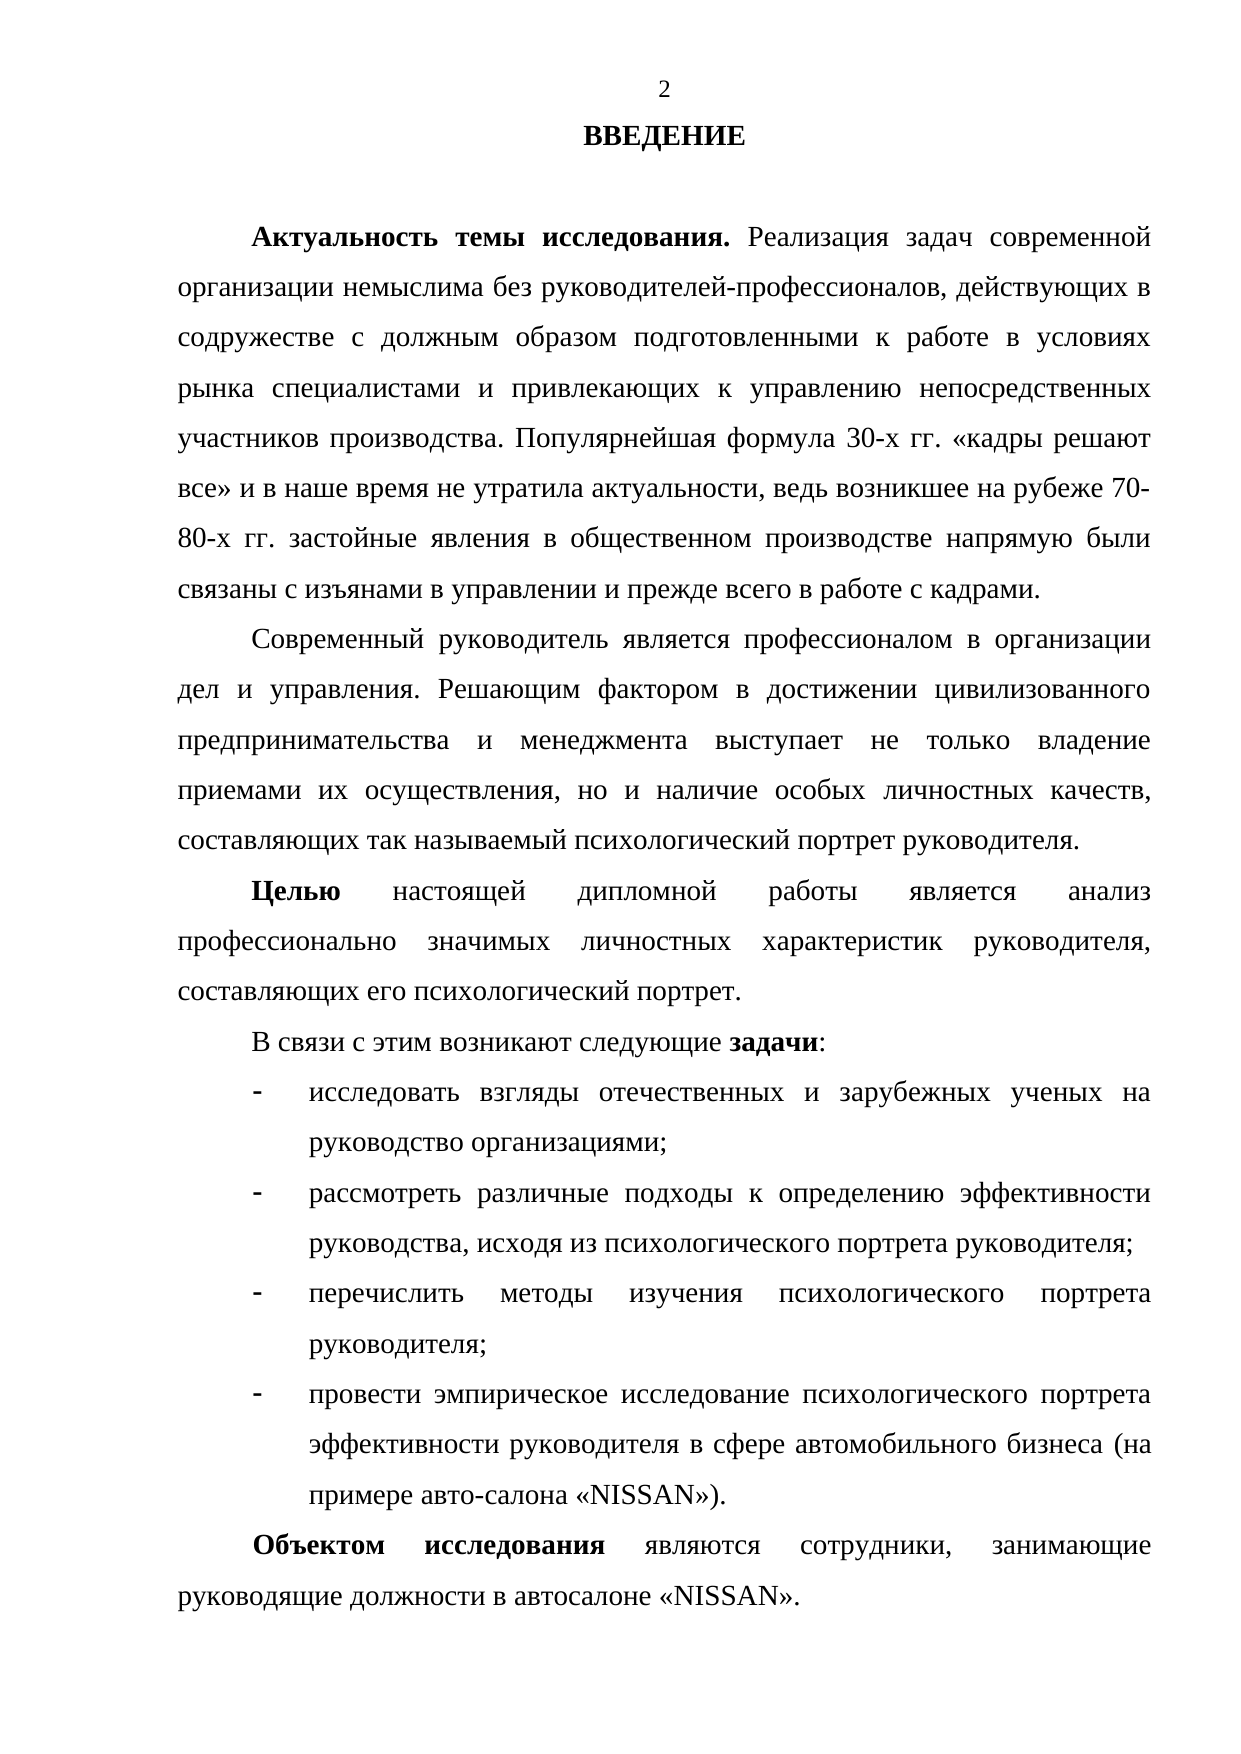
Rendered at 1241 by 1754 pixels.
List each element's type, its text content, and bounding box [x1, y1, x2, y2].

text Объектом исследования являются сотрудники, занимающие руководящие должности в автосалоне «NISSAN». [177, 1527, 1152, 1611]
list провести эмпирическое исследование психологического портрета эффективности руководителя в сфере автомобильного бизнеса (на примере авто-салона «NISSAN»). [252, 1376, 1152, 1511]
list перечислить методы изучения психологического портрета руководителя; [252, 1276, 1152, 1359]
text Целью настоящей дипломной работы является анализ профессионально значимых личностных характеристик руководителя, составляющих его психологический портрет. [177, 873, 1152, 1007]
text В связи с этим возникают следующие задачи: [177, 1024, 1152, 1057]
list рассмотреть различные подходы к определению эффективности руководства, исходя из психологического портрета руководителя; [252, 1175, 1152, 1259]
text Актуальность темы исследования. Реализация задач современной организации немыслима без руководителей-профессионалов, действующих в содружестве с должным образом подготовленными к работе в условиях рынка специалистами и привлекающих к управлению непосредственных участников производства. Популярнейшая формула 30-х гг. «кадры решают все» и в наше время не утратила актуальности, ведь возникшее на рубеже 70-80-х гг. застойные явления в общественном производстве напрямую были связаны с изъянами в управлении и прежде всего в работе с кадрами. [177, 219, 1152, 604]
list исследовать взгляды отечественных и зарубежных ученых на руководство организациями; [252, 1074, 1152, 1158]
text Современный руководитель является профессионалом в организации дел и управления. Решающим фактором в достижении цивилизованного предпринимательства и менеджмента выступает не только владение приемами их осуществления, но и наличие особых личностных качеств, составляющих так называемый психологический портрет руководителя. [177, 621, 1152, 856]
text ВВЕДЕНИЕ [177, 118, 1152, 152]
